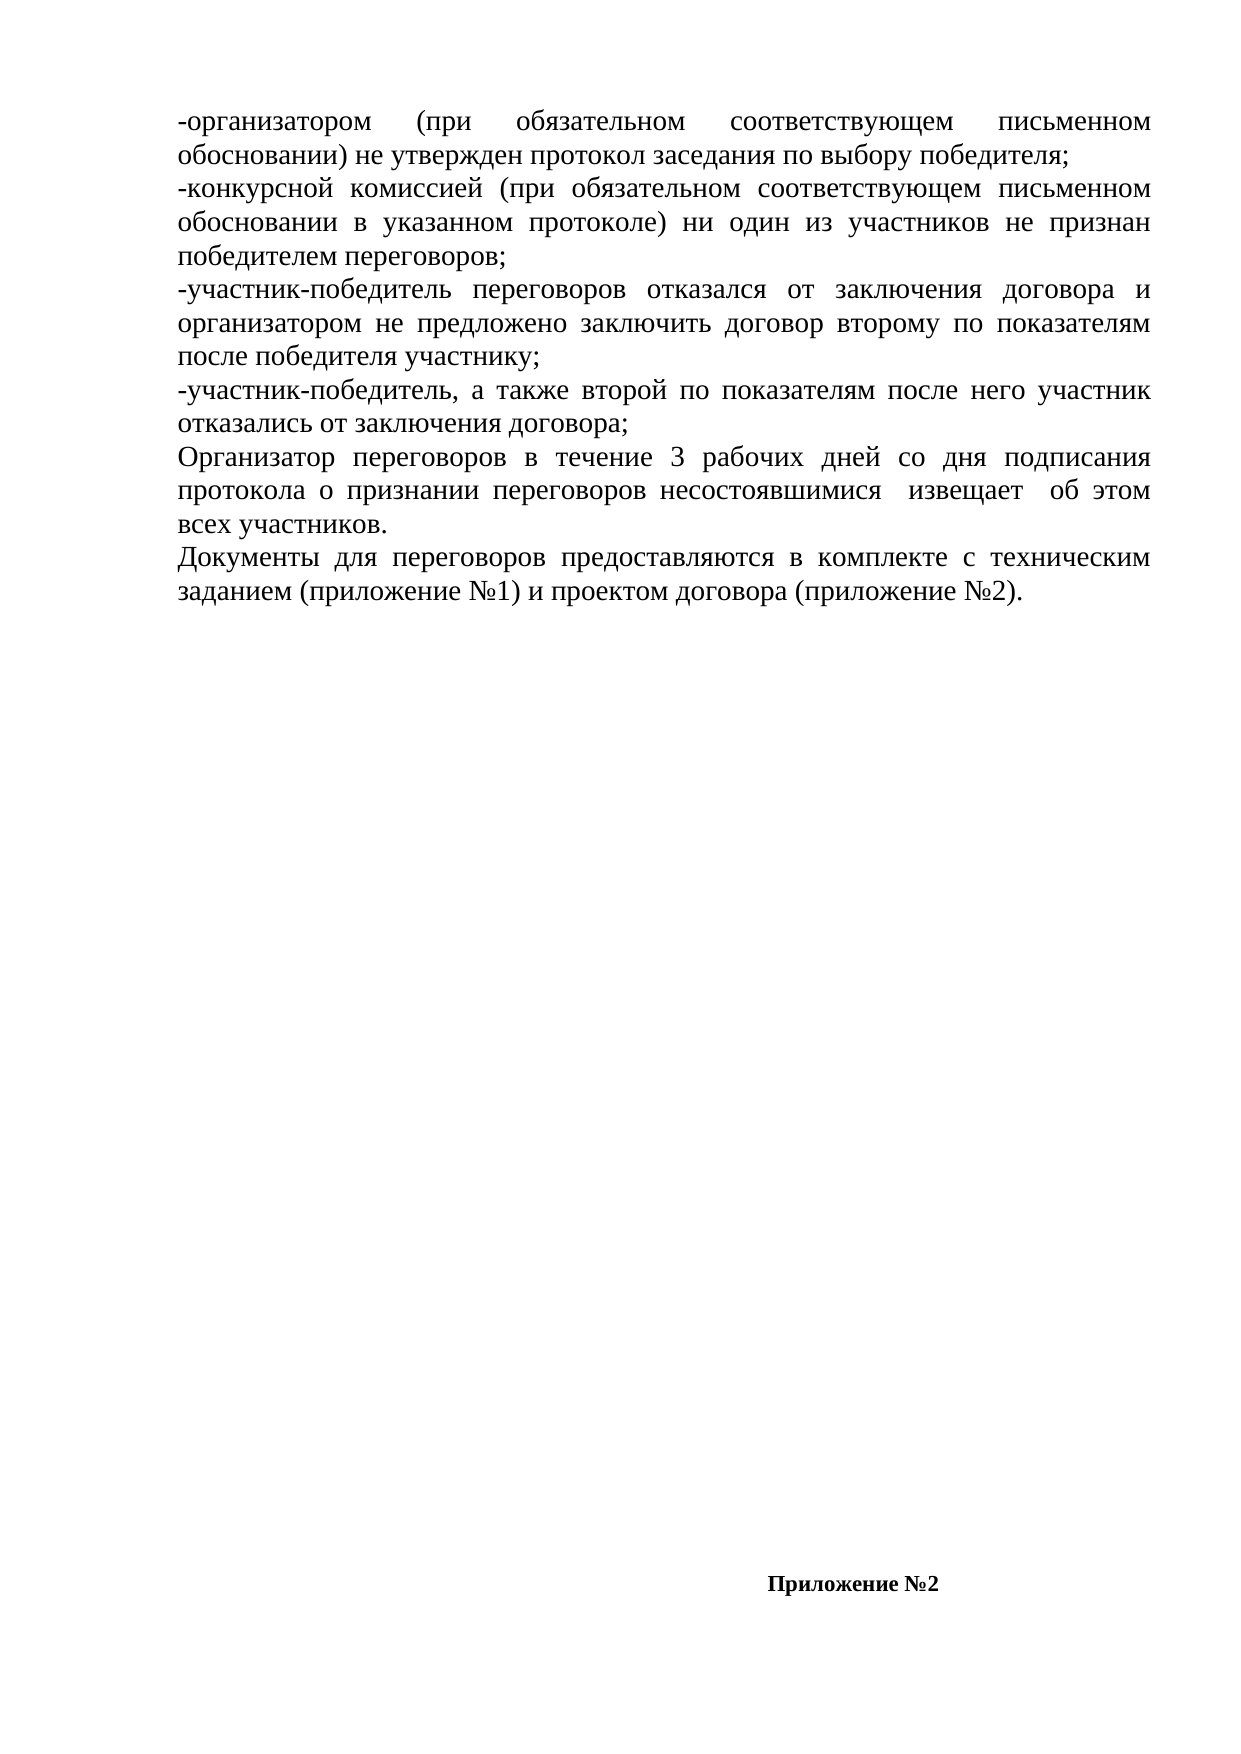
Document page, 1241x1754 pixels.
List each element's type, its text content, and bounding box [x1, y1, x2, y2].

text Документы для переговоров предоставляются в комплекте с техническим заданием (приложение №1) и проектом договора (приложение №2). [177, 539, 1152, 607]
text -организатором (при обязательном соответствующем письменном обосновании) не утвержден протокол заседания по выбору победителя; [177, 103, 1152, 171]
text -конкурсной комиссией (при обязательном соответствующем письменном обосновании в указанном протоколе) ни один из участников не признан победителем переговоров; [177, 171, 1152, 271]
text Приложение №2 [222, 1570, 1137, 1596]
text Организатор переговоров в течение 3 рабочих дней со дня подписания протокола о признании переговоров несостоявшимися извещает об этом всех участников. [177, 439, 1152, 539]
text -участник-победитель переговоров отказался от заключения договора и организатором не предложено заключить договор второму по показателям после победителя участнику; [177, 271, 1152, 372]
text -участник-победитель, а также второй по показателям после него участник отказались от заключения договора; [177, 372, 1152, 439]
